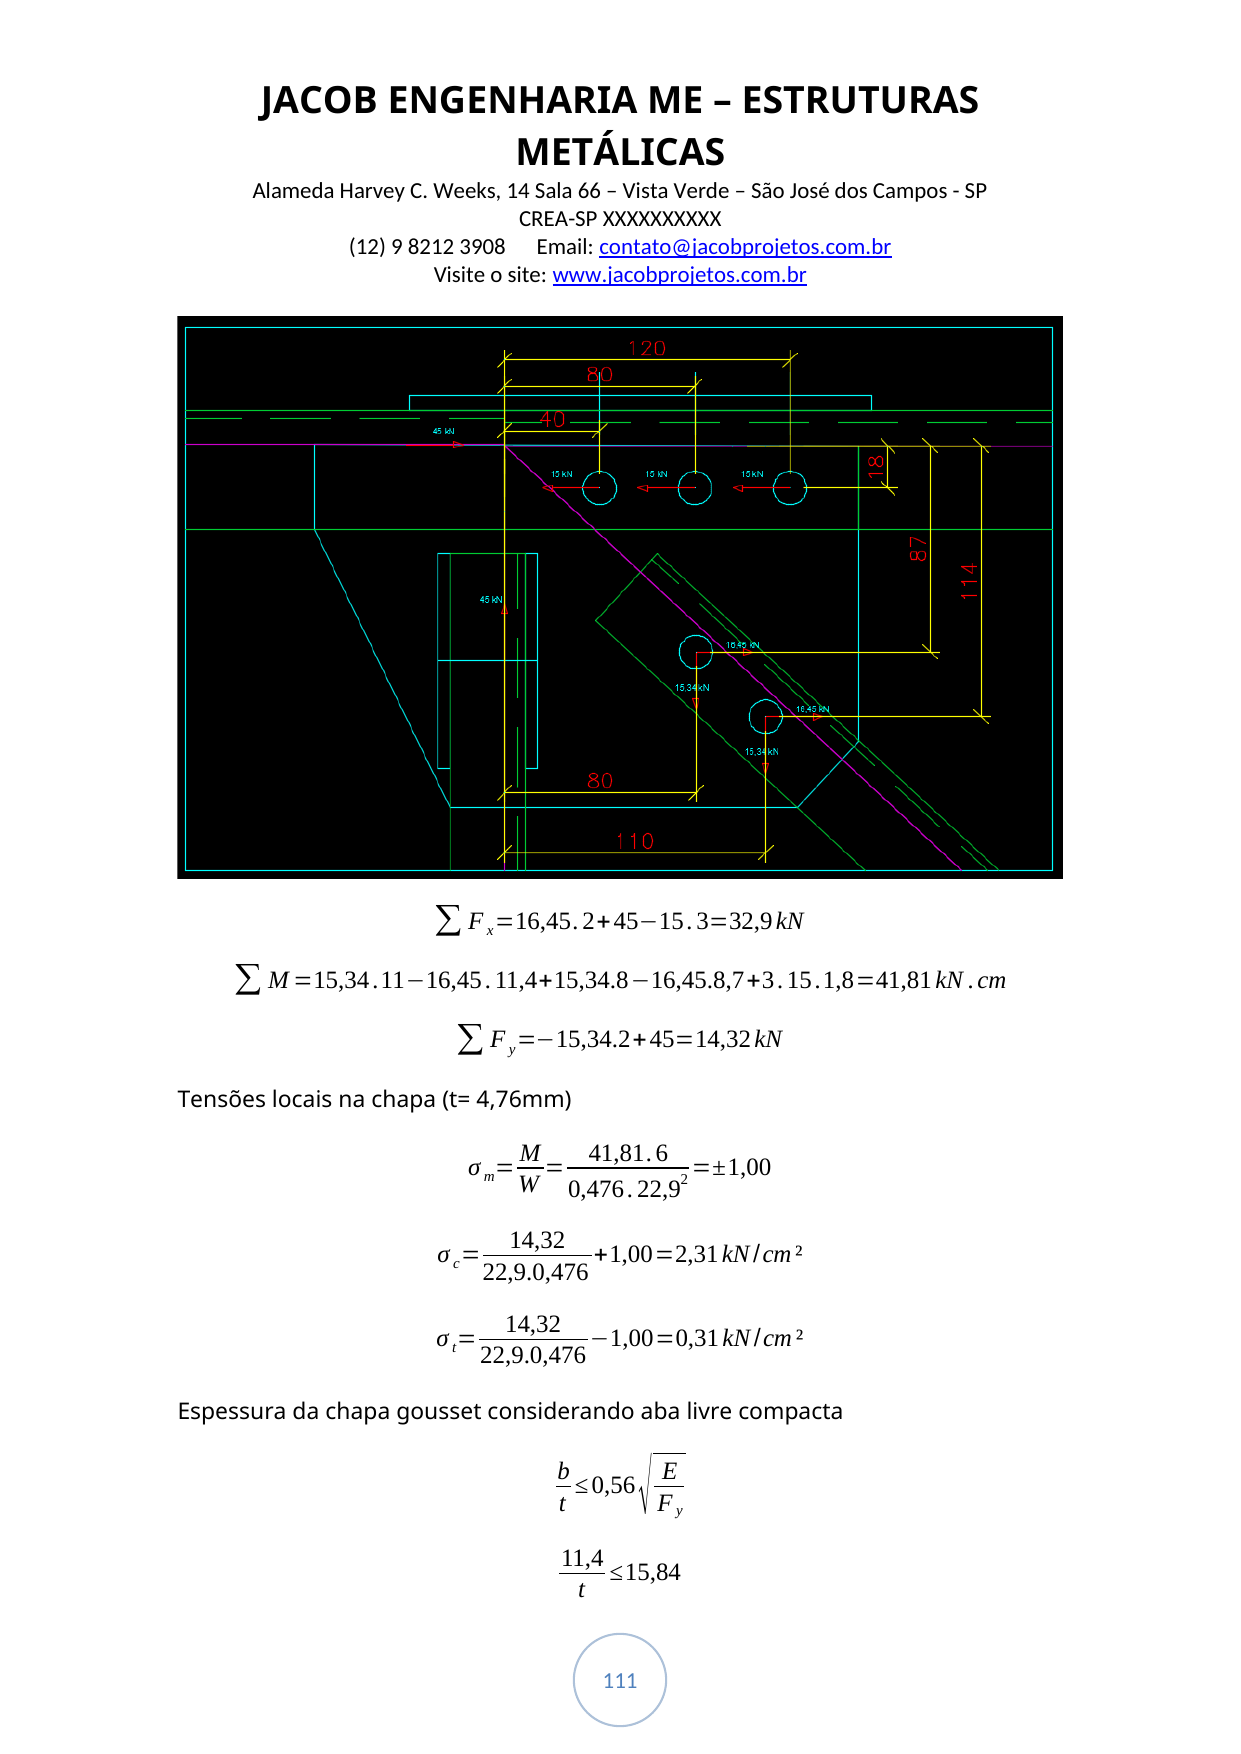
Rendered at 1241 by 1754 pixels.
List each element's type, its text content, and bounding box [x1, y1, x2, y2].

picture [177, 316, 1063, 879]
text Espessura da chapa gousset considerando aba livre compacta [177, 1395, 1063, 1426]
text Tensões locais na chapa (t= 4,76mm) [177, 1082, 1063, 1114]
